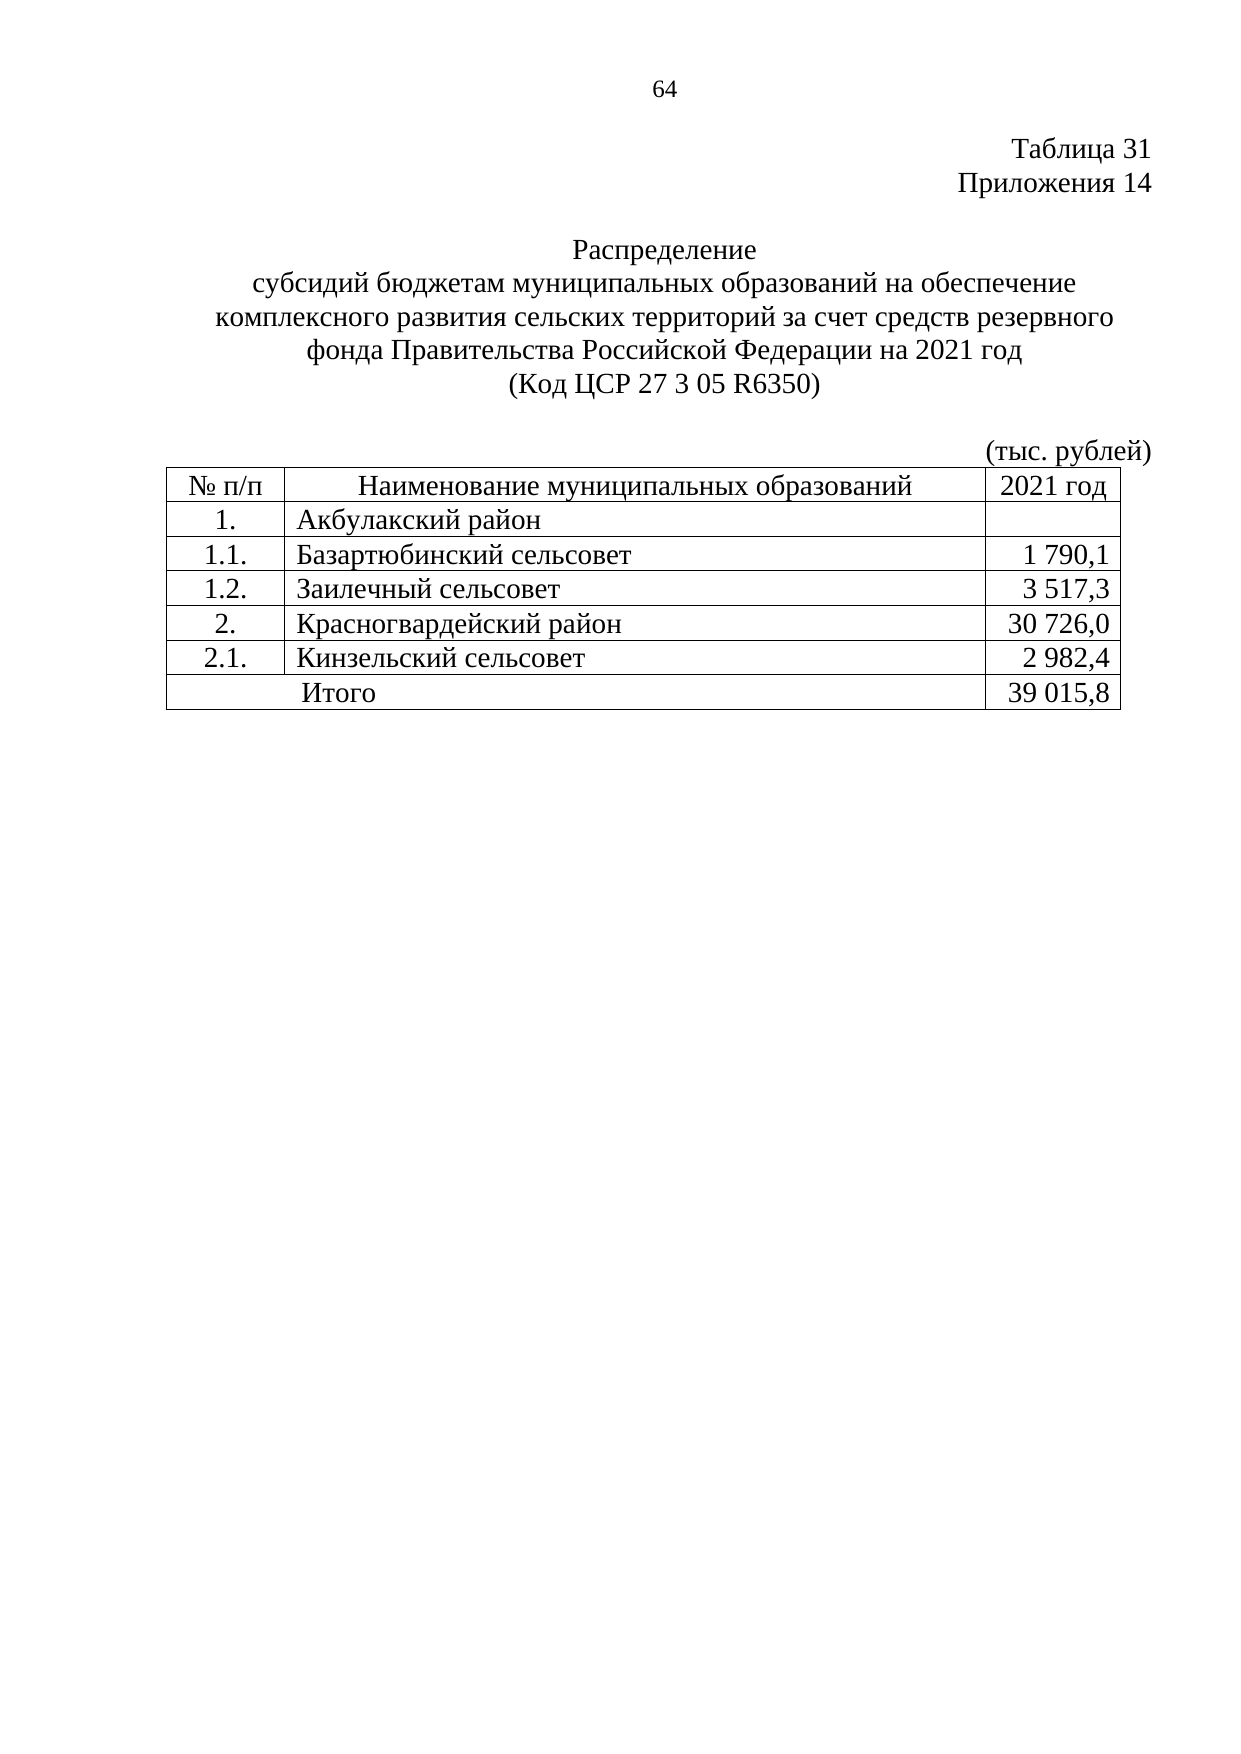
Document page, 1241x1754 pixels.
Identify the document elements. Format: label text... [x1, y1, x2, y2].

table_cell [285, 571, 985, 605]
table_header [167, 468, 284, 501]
text Приложения 14 [177, 165, 1152, 198]
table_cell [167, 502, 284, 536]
text субсидий бюджетам муниципальных образований на обеспечение [177, 265, 1152, 299]
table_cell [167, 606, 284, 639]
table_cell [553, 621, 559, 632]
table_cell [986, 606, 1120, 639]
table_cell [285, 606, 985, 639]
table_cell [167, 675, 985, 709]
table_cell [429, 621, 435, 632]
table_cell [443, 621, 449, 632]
text Таблица 31 [177, 131, 1152, 165]
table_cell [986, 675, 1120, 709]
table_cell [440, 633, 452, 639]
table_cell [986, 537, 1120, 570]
text Распределение [177, 232, 1152, 265]
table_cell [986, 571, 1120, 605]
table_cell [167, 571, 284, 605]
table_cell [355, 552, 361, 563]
text (Код ЦСР 27 3 05 R6350) [177, 366, 1152, 399]
text (тыс. рублей) [177, 433, 1152, 467]
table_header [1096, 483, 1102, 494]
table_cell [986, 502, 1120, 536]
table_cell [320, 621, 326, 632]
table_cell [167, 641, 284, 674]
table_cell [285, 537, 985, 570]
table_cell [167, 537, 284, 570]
text комплексного развития сельских территорий за счет средств резервного фонда Правительства Российской Федерации на 2021 год [177, 299, 1152, 366]
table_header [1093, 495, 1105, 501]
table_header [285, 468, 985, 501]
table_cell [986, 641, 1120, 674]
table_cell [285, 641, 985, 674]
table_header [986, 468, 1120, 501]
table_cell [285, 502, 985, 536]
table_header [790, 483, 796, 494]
